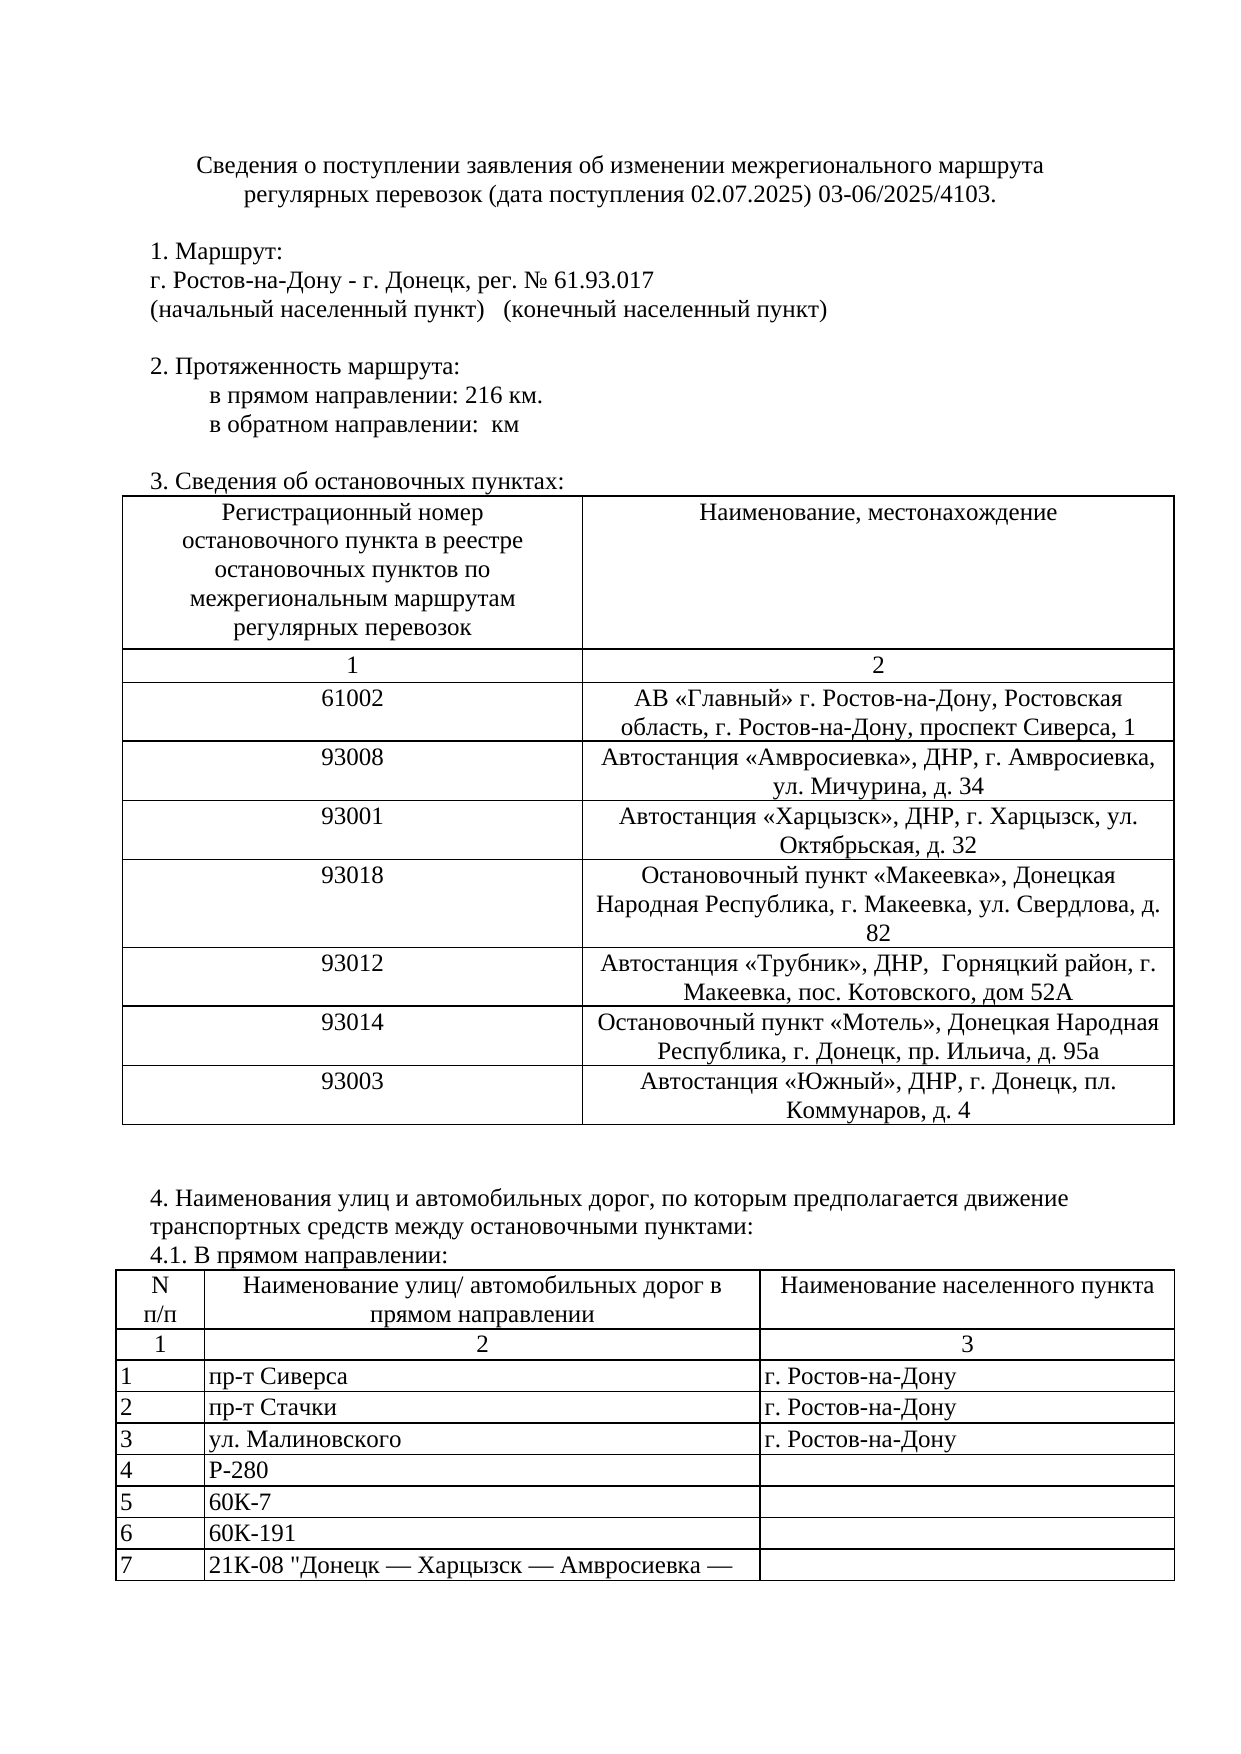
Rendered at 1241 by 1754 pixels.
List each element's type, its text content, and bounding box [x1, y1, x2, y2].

text 4.1. В прямом направлении: [150, 1240, 1090, 1269]
text 4. Наименования улиц и автомобильных дорог, по которым предполагается движение транспортных средств между остановочными пунктами: [150, 1183, 1090, 1240]
table_cell Остановочный пункт «Мотель», Донецкая Народная Республика, г. Донецк, пр. Ильича, д. 95а [583, 1007, 1173, 1064]
table_cell 93018 [123, 860, 582, 946]
table_cell 60К-7 [205, 1487, 759, 1517]
table_cell пр-т Стачки [205, 1392, 759, 1422]
table_cell 61002 [123, 683, 582, 740]
table_cell Автостанция «Харцызск», ДНР, г. Харцызск, ул. Октябрьская, д. 32 [583, 801, 1173, 858]
table_cell 1 [117, 1361, 204, 1391]
table_cell 7 [117, 1550, 204, 1579]
table_header Наименование, местонахождение [583, 497, 1173, 648]
table_cell АВ «Главный» г. Ростов-на-Дону, Ростовская область, г. Ростов-на-Дону, проспект Сиверса, 1 [583, 683, 1173, 740]
table_cell 1 [117, 1330, 204, 1359]
table_header N п/п [117, 1271, 204, 1328]
table_cell Остановочный пункт «Макеевка», Донецкая Народная Республика, г. Макеевка, ул. Свердлова, д. 82 [583, 860, 1173, 946]
table_cell 6 [117, 1518, 204, 1548]
table_cell пр-т Сиверса [205, 1361, 759, 1391]
table_cell 93001 [123, 801, 582, 858]
table_header Регистрационный номер остановочного пункта в реестре остановочных пунктов по межрегиональным маршрутам регулярных перевозок [123, 497, 582, 648]
text Сведения о поступлении заявления об изменении межрегионального маршрута регулярных перевозок (дата поступления 02.07.2025) 03-06/2025/4103. [150, 150, 1090, 207]
table_cell 4 [117, 1455, 204, 1485]
text в обратном направлении: км [150, 409, 1090, 437]
table_cell ул. Малиновского [205, 1424, 759, 1454]
table_cell 2 [117, 1392, 204, 1422]
table_cell Р-280 [205, 1455, 759, 1485]
table_header Наименование населенного пункта [761, 1271, 1174, 1328]
table_cell Автостанция «Южный», ДНР, г. Донецк, пл. Коммунаров, д. 4 [583, 1066, 1173, 1123]
table_header Наименование улиц/ автомобильных дорог в прямом направлении [205, 1271, 759, 1328]
table_cell г. Ростов-на-Дону [761, 1361, 1174, 1391]
text (начальный населенный пункт) (конечный населенный пункт) [150, 294, 1090, 322]
table_cell 93003 [123, 1066, 582, 1123]
text 2. Протяженность маршрута: [150, 351, 1090, 380]
table_cell [761, 1455, 1174, 1485]
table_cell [205, 1550, 759, 1579]
table_cell 93012 [123, 948, 582, 1005]
table_cell Автостанция «Амвросиевка», ДНР, г. Амвросиевка, ул. Мичурина, д. 34 [583, 742, 1173, 799]
table_cell 60К-191 [205, 1518, 759, 1548]
table_cell 93008 [123, 742, 582, 799]
text 3. Сведения об остановочных пунктах: [150, 466, 1090, 495]
text 1. Маршрут: [150, 236, 1090, 265]
table_cell г. Ростов-на-Дону [761, 1424, 1174, 1454]
table_cell г. Ростов-на-Дону [761, 1392, 1174, 1422]
table_cell 5 [117, 1487, 204, 1517]
text г. Ростов-на-Дону - г. Донецк, рег. № 61.93.017 [150, 265, 1090, 294]
table_cell 1 [123, 650, 582, 681]
table_cell Автостанция «Трубник», ДНР, Горняцкий район, г. Макеевка, пос. Котовского, дом 52А [583, 948, 1173, 1005]
table_cell 2 [205, 1330, 759, 1359]
table_cell [761, 1487, 1174, 1517]
table_cell 93014 [123, 1007, 582, 1064]
table_cell 3 [761, 1330, 1174, 1359]
table_cell [761, 1550, 1174, 1579]
table_cell 2 [583, 650, 1173, 681]
table_cell [761, 1518, 1174, 1548]
text в прямом направлении: 216 км. [150, 380, 1090, 409]
table_cell 3 [117, 1424, 204, 1454]
